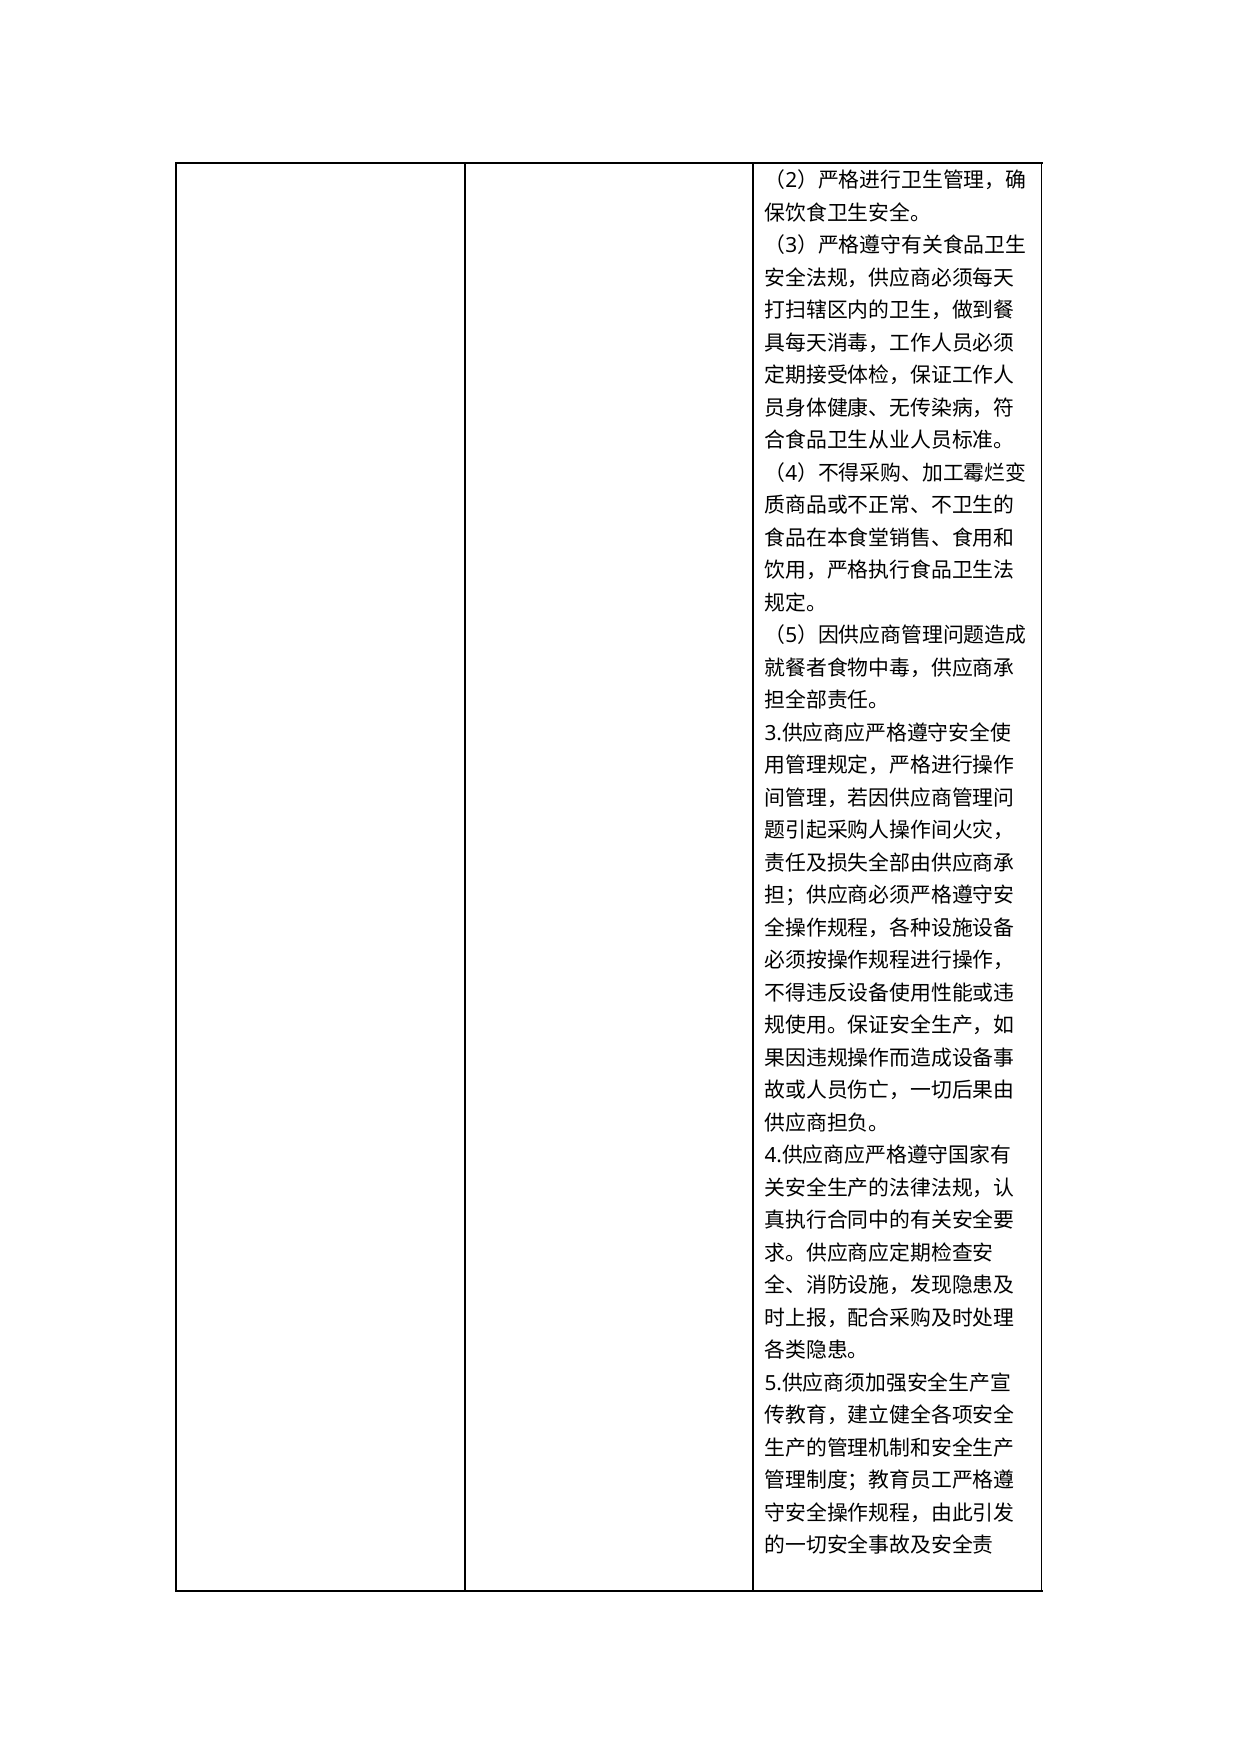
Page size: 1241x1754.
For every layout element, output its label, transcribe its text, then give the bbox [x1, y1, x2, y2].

table_cell ★ [466, 164, 752, 1590]
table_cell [754, 164, 1041, 1590]
table_cell 2 [177, 164, 464, 1590]
